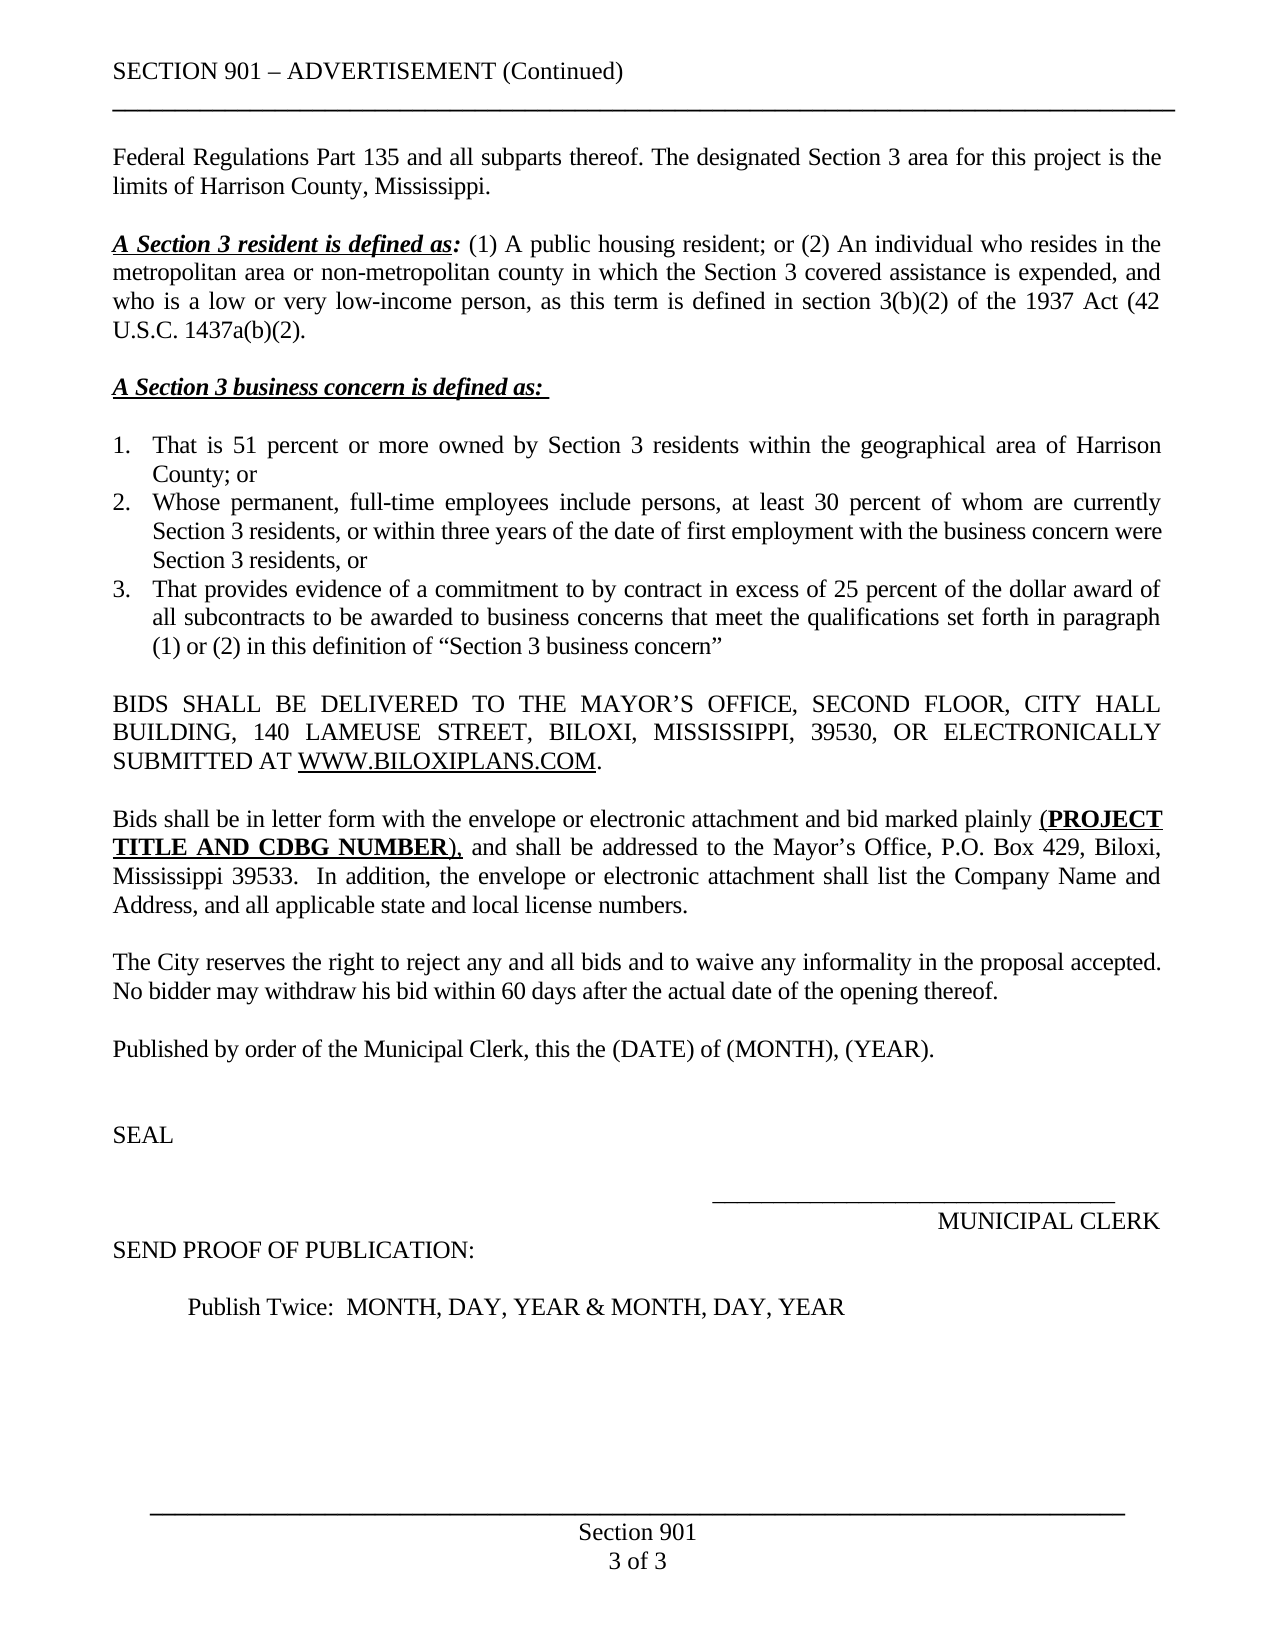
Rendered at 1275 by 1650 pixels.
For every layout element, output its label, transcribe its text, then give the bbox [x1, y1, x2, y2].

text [112, 142, 1162, 200]
text A Section 3 business concern is defined as: [112, 372, 1162, 401]
text SEND PROOF OF PUBLICATION: [112, 1235, 1162, 1264]
text Published by order of the Municipal Clerk, this the (Date) of (Month), (Year). [112, 1034, 1162, 1062]
list Whose permanent, full-time employees include persons, at least 30 percent of whom are currently Section 3 residents, or within three years of the date of first employment with the business concern were Section 3 residents, or [112, 487, 1162, 574]
list That provides evidence of a commitment to by contract in excess of 25 percent of the dollar award of all subcontracts to be awarded to business concerns that meet the qualifications set forth in paragraph (1) or (2) in this definition of “Section 3 business concern” [112, 574, 1162, 660]
text The City reserves the right to reject any and all bids and to waive any informality in the proposal accepted. No bidder may withdraw his bid within 60 days after the actual date of the opening thereof. [112, 947, 1162, 1005]
text Publish Twice: Month, Day, Year & Month, Day, Year [112, 1292, 1162, 1321]
text BIDS SHALL BE DELIVERED TO THE MAYOR’S OFFICE, SECOND floor, City Hall Building, 140 Lameuse Street, Biloxi, Mississippi, 39530, OR ELECTRONICALLY SUBMITTED AT WWW.BILOXIPLANS.COM. [112, 689, 1162, 775]
text Bids shall be in letter form with the envelope or electronic attachment and bid marked plainly (PROJECT TITLE AND CDBG NUMBER), and shall be addressed to the Mayor’s Office, P.O. Box 429, Biloxi, Mississippi 39533. In addition, the envelope or electronic attachment shall list the Company Name and Address, and all applicable state and local license numbers. [112, 804, 1162, 919]
list That is 51 percent or more owned by Section 3 residents within the geographical area of Harrison County; or [112, 430, 1162, 487]
text A Section 3 resident is defined as: (1) A public housing resident; or (2) An individual who resides in the metropolitan area or non-metropolitan county in which the Section 3 covered assistance is expended, and who is a low or very low-income person, as this term is defined in section 3(b)(2) of the 1937 Act (42 U.S.C. 1437a(b)(2). [112, 229, 1162, 344]
text SEAL [112, 1120, 1162, 1149]
text _________________________________ MUNICIPAL CLERK [112, 1177, 1162, 1235]
